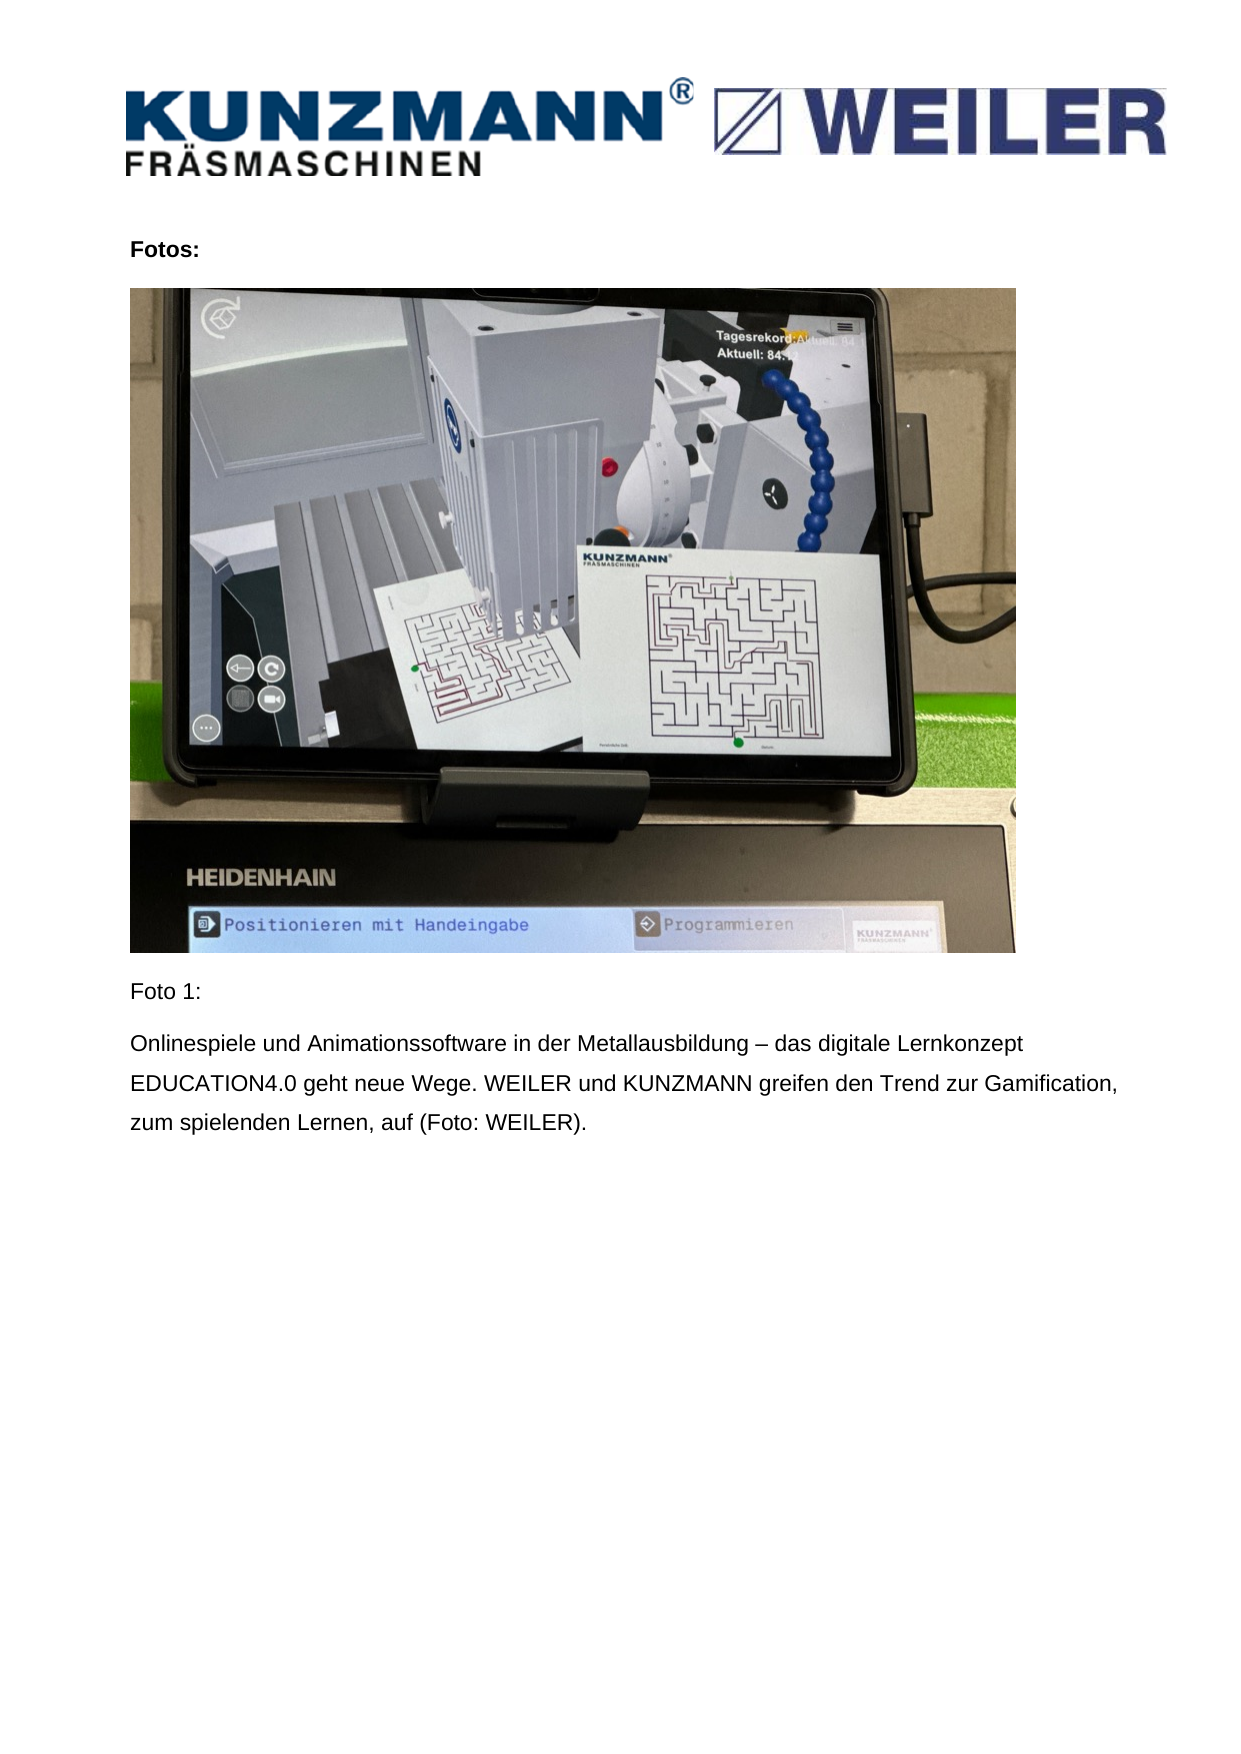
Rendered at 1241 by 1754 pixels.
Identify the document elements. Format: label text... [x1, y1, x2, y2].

text Onlinespiele und Animationssoftware in der Metallausbildung – das digitale Lernkonzept EDUCATION4.0 geht neue Wege. WEILER und KUNZMANN greifen den Trend zur Gamification, zum spielenden Lernen, auf (Foto: WEILER). [130, 1030, 1167, 1136]
picture [714, 88, 1167, 155]
picture [130, 288, 1016, 953]
text Foto 1: [130, 978, 1167, 1004]
text Fotos: [130, 236, 1167, 263]
picture [124, 77, 694, 175]
